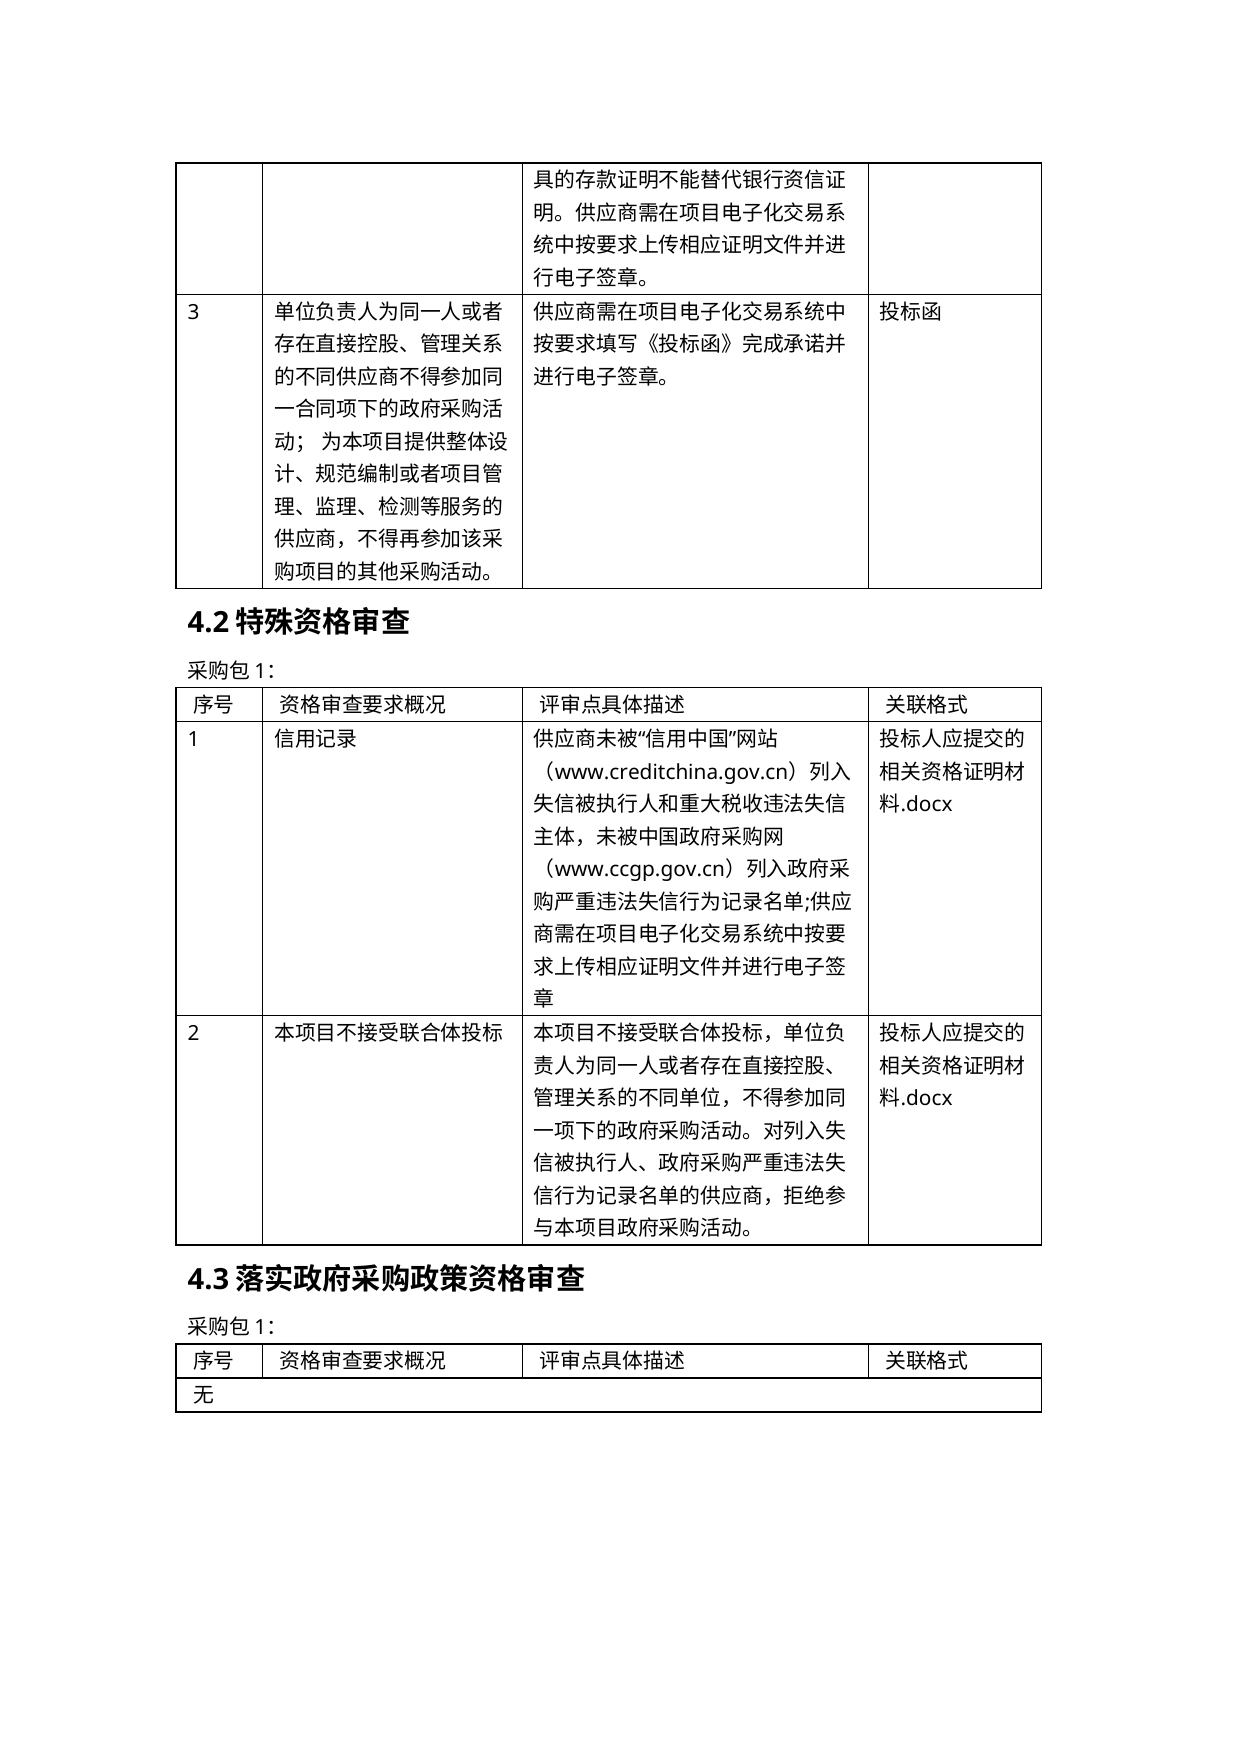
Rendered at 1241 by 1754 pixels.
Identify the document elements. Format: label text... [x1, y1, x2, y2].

text 采购包1： [187, 654, 1053, 687]
table_cell 投标人应提交的相关资格证明材料.docx [869, 722, 1041, 1015]
table_header 评审点具体描述 [523, 1345, 868, 1377]
text 4.2特殊资格审查 [187, 589, 1053, 654]
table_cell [263, 164, 522, 293]
table_header 资格审查要求概况 [263, 688, 522, 721]
table_header 资格审查要求概况 [263, 1345, 522, 1377]
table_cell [869, 164, 1041, 293]
table_cell 供应商未被“信用中国”网站（www.creditchina.gov.cn）列入失信被执行人和重大税收违法失信主体，未被中国政府采购网（www.ccgp.gov.cn）列入政府采购严重违法失信行为记录名单;供应商需在项目电子化交易系统中按要求上传相应证明文件并进行电子签章 [523, 722, 868, 1015]
table_cell 信用记录 [263, 722, 522, 1015]
table_header 关联格式 [869, 1345, 1041, 1377]
text 采购包1： [187, 1310, 1053, 1343]
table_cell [523, 164, 868, 293]
table_cell 3 [177, 295, 262, 588]
table_cell 本项目不接受联合体投标，单位负责人为同一人或者存在直接控股、管理关系的不同单位，不得参加同一项下的政府采购活动。对列入失信被执行人、政府采购严重违法失信行为记录名单的供应商，拒绝参与本项目政府采购活动。 [523, 1016, 868, 1244]
table_cell 投标函 [869, 295, 1041, 588]
table_cell 投标人应提交的相关资格证明材料.docx [869, 1016, 1041, 1244]
table_cell 本项目不接受联合体投标 [263, 1016, 522, 1244]
table_cell 2 [177, 164, 262, 293]
table_header 评审点具体描述 [523, 688, 868, 721]
table_header 序号 [177, 1345, 262, 1377]
table_cell 单位负责人为同一人或者存在直接控股、管理关系的不同供应商不得参加同一合同项下的政府采购活动； 为本项目提供整体设计、规范编制或者项目管理、监理、检测等服务的供应商，不得再参加该采购项目的其他采购活动。 [263, 295, 522, 588]
table_cell 2 [177, 1016, 262, 1244]
table_cell 供应商需在项目电子化交易系统中按要求填写《投标函》完成承诺并进行电子签章。 [523, 295, 868, 588]
table_header 序号 [177, 688, 262, 721]
table_header 关联格式 [869, 688, 1041, 721]
table_cell 1 [177, 722, 262, 1015]
text 4.3落实政府采购政策资格审查 [187, 1245, 1053, 1310]
table_cell 无 [177, 1379, 1041, 1411]
